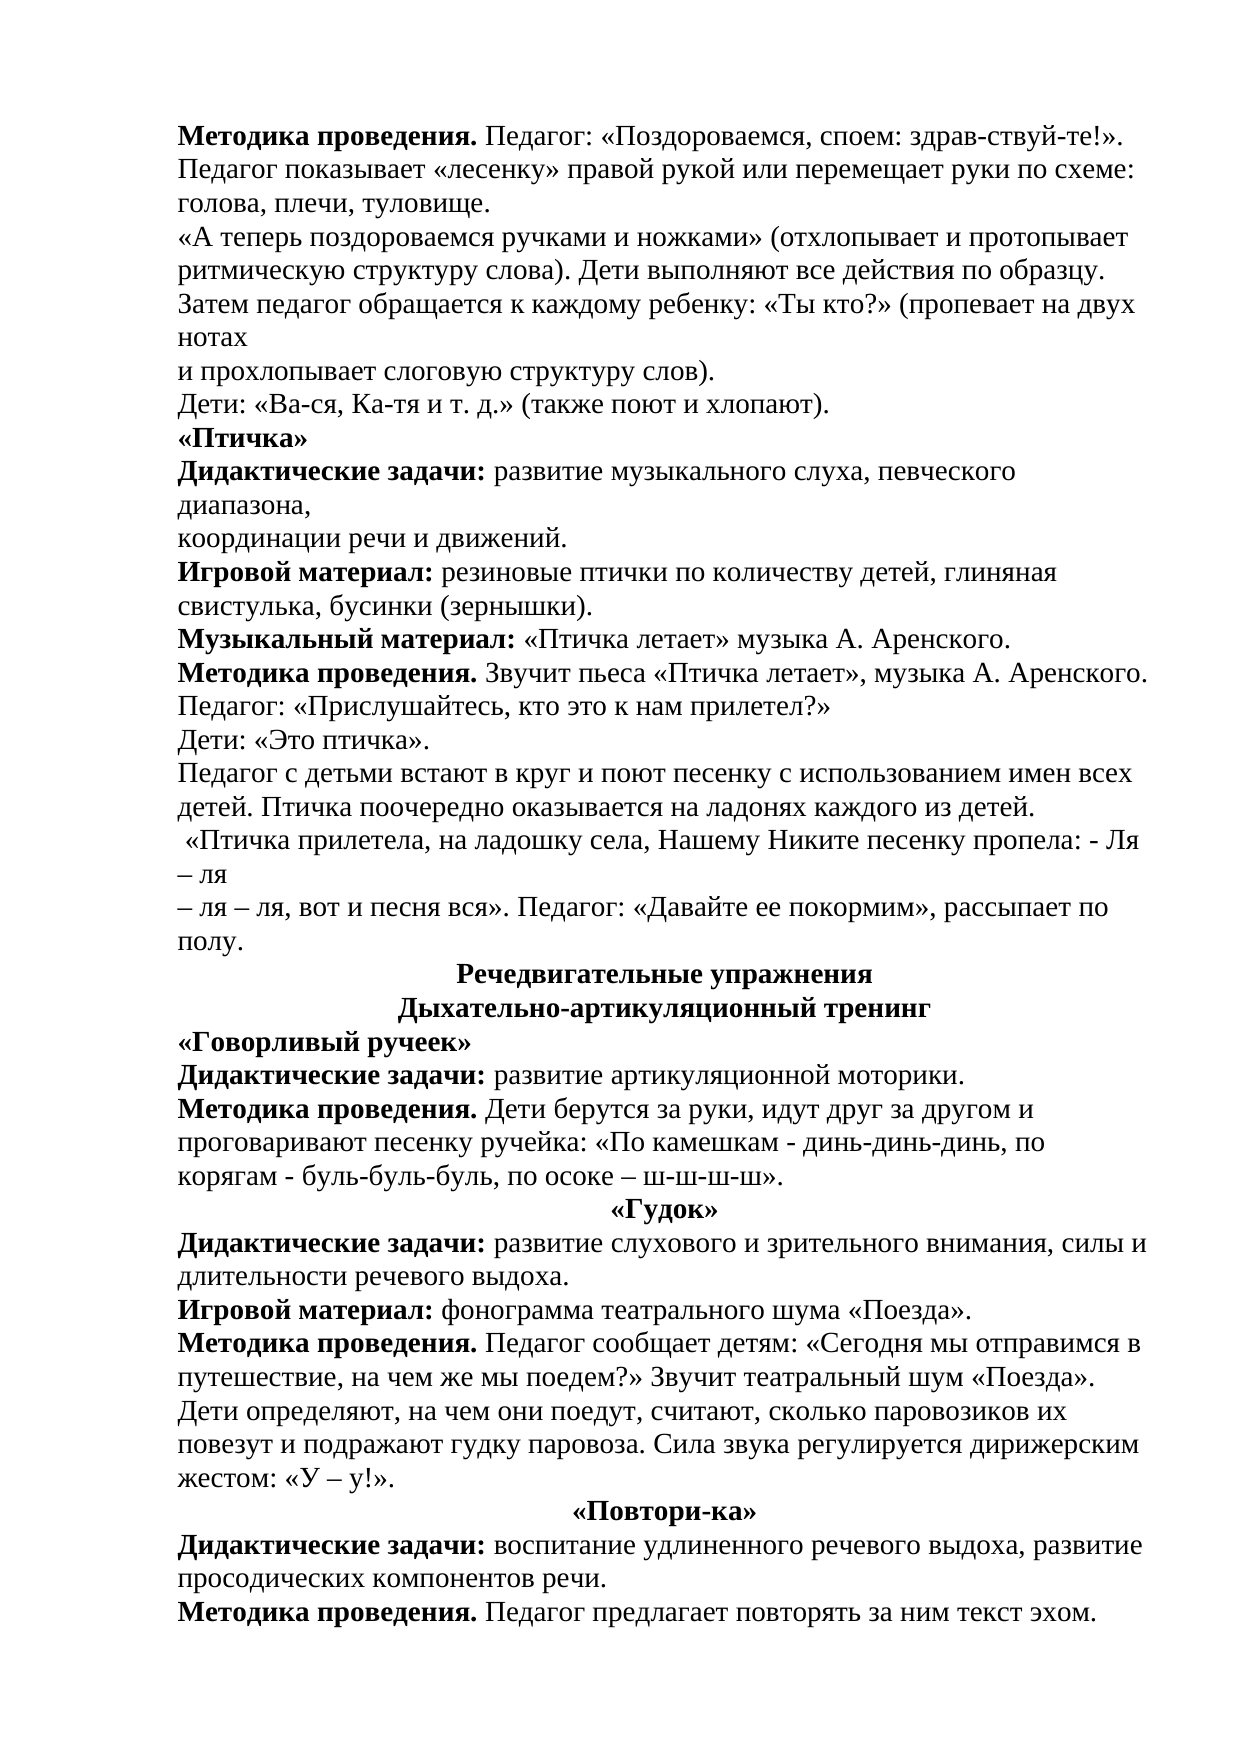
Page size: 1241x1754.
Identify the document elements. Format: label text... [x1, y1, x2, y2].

text Педагог: «Прислушайтесь, кто это к нам прилетел?» [177, 688, 1152, 722]
text Речедвигательные упражнения [177, 957, 1152, 990]
text Педагог показывает «лесенку» правой рукой или перемещает руки по схеме: [177, 152, 1152, 185]
text свистулька, бусинки (зернышки). [177, 588, 1152, 621]
text «Птичка» [177, 420, 1152, 453]
text Педагог с детьми встают в круг и поют песенку с использованием имен всех [177, 755, 1152, 789]
text «Говорливый ручеек» [177, 1024, 1152, 1057]
text «Повтори-ка» [177, 1493, 1152, 1527]
text «Гудок» [177, 1191, 1152, 1225]
text Дыхательно-артикуляционный тренинг [177, 990, 1152, 1024]
text Дети: «Ва-ся, Ка-тя и т. д.» (также поют и хлопают). [177, 386, 1152, 420]
text голова, плечи, туловище. [177, 185, 1152, 219]
text путешествие, на чем же мы поедем?» Звучит театральный шум «Поезда». Дети определяют, на чем они поедут, считают, сколько паровозиков их повезут и подражают гудку паровоза. Сила звука регулируется дирижерским жестом: «У – у!». [177, 1359, 1152, 1493]
text Игровой материал: фонограмма театрального шума «Поезда». [177, 1292, 1152, 1326]
text Методика проведения. Звучит пьеса «Птичка летает», музыка А. Аренского. [177, 655, 1152, 688]
text ритмическую структуру слова). Дети выполняют все действия по образцу. [177, 252, 1152, 286]
text проговаривают песенку ручейка: «По камешкам - динь-динь-динь, по корягам - буль-буль-буль, по осоке – ш-ш-ш-ш». [177, 1124, 1152, 1191]
text Методика проведения. Педагог сообщает детям: «Сегодня мы отправимся в [177, 1326, 1152, 1359]
text «Птичка прилетела, на ладошку села, Нашему Никите песенку пропела: - Ля – ля [177, 822, 1152, 889]
text Дидактические задачи: воспитание удлиненного речевого выдоха, развитие [177, 1527, 1152, 1560]
text Методика проведения. Педагог предлагает повторять за ним текст эхом. [177, 1594, 1152, 1627]
text координации речи и движений. [177, 521, 1152, 554]
text и прохлопывает слоговую структуру слов). [177, 353, 1152, 386]
text Дидактические задачи: развитие артикуляционной моторики. [177, 1057, 1152, 1091]
text просодических компонентов речи. [177, 1560, 1152, 1594]
text Методика проведения. Педагог: «Поздороваемся, споем: здрав-ствуй-те!». [177, 118, 1152, 152]
text длительности речевого выдоха. [177, 1258, 1152, 1292]
text детей. Птичка поочередно оказывается на ладонях каждого из детей. [177, 789, 1152, 822]
text Дидактические задачи: развитие слухового и зрительного внимания, силы и [177, 1225, 1152, 1258]
text Дидактические задачи: развитие музыкального слуха, певческого диапазона, [177, 453, 1152, 521]
text «А теперь поздороваемся ручками и ножками» (отхлопывает и протопывает [177, 219, 1152, 252]
text Дети: «Это птичка». [177, 722, 1152, 755]
text Методика проведения. Дети берутся за руки, идут друг за другом и [177, 1091, 1152, 1124]
text Игровой материал: резиновые птички по количеству детей, глиняная [177, 554, 1152, 588]
text Затем педагог обращается к каждому ребенку: «Ты кто?» (пропевает на двух нотах [177, 286, 1152, 353]
text Музыкальный материал: «Птичка летает» музыка А. Аренского. [177, 621, 1152, 655]
text – ля – ля, вот и песня вся». Педагог: «Давайте ее покормим», рассыпает по полу. [177, 889, 1152, 957]
